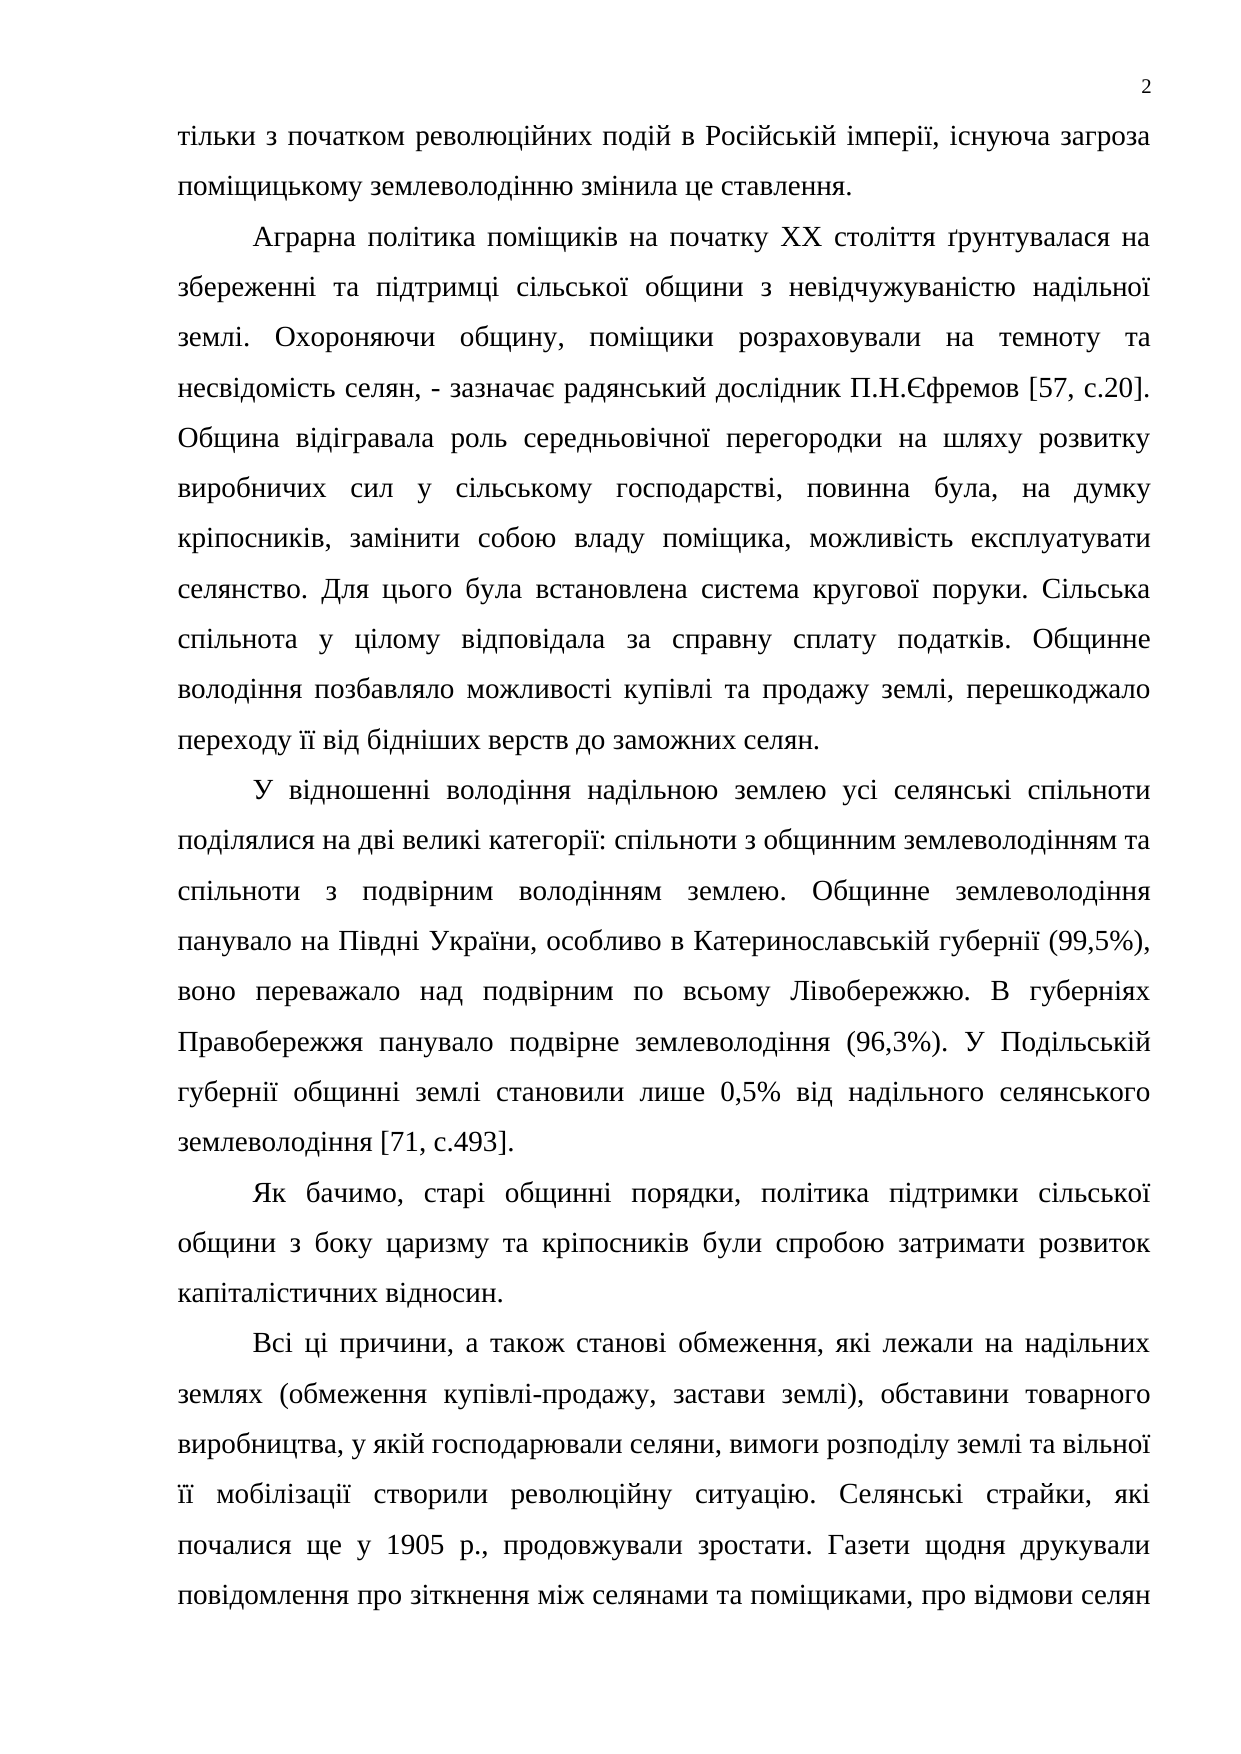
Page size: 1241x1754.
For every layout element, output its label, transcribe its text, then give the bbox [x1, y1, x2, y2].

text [177, 1326, 1152, 1611]
text У відношенні володіння надільною землею усі селянські спільноти поділялися на дві великі категорії: спільноти з общинним землеволодінням та спільноти з подвірним володінням землею. Общинне землеволодіння панувало на Півдні України, особливо в Катеринославській губернії (99,5%), воно переважало над подвірним по всьому Лівобережжю. В губерніях Правобережжя панувало подвірне землеволодіння (96,3%). У Подільській губернії общинні землі становили лише 0,5% від надільного селянського землеволодіння [71, с.493]. [177, 772, 1152, 1158]
text Як бачимо, старі общинні порядки, політика підтримки сільської общини з боку царизму та кріпосників були спробою затримати розвиток капіталістичних відносин. [177, 1175, 1152, 1309]
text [177, 118, 1152, 202]
text Аграрна політика поміщиків на початку ХХ століття ґрунтувалася на збереженні та підтримці сільської общини з невідчужуваністю надільної землі. Охороняючи общину, поміщики розраховували на темноту та несвідомість селян, - зазначає радянський дослідник П.Н.Єфремов [57, с.20]. Община відігравала роль середньовічної перегородки на шляху розвитку виробничих сил у сільському господарстві, повинна була, на думку кріпосників, замінити собою владу поміщика, можливість експлуатувати селянство. Для цього була встановлена система кругової поруки. Сільська спільнота у цілому відповідала за справну сплату податків. Общинне володіння позбавляло можливості купівлі та продажу землі, перешкоджало переходу її від бідніших верств до заможних селян. [177, 219, 1152, 755]
